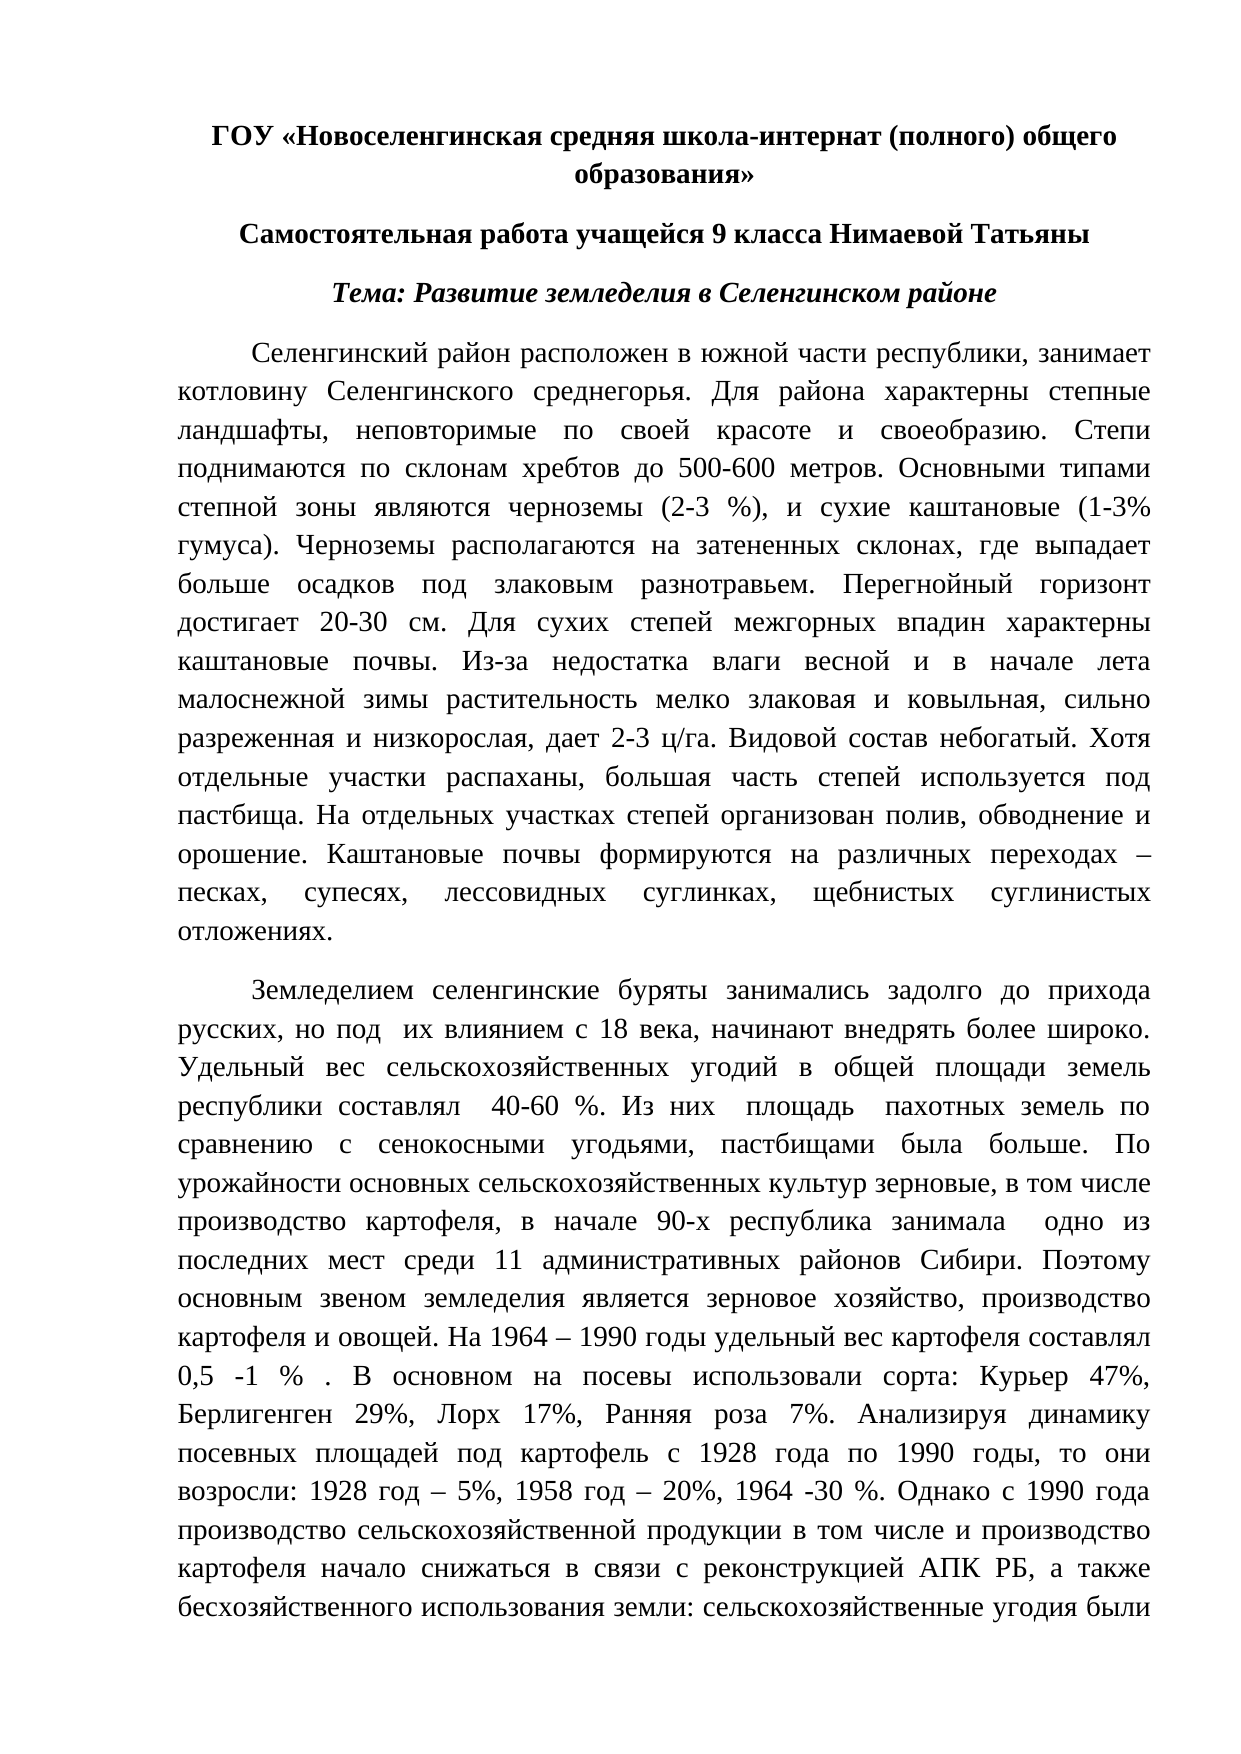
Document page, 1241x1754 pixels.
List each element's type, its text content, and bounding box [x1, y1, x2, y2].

text Самостоятельная работа учащейся 9 класса Нимаевой Татьяны [177, 216, 1152, 249]
text Селенгинский район расположен в южной части республики, занимает котловину Селенгинского среднегорья. Для района характерны степные ландшафты, неповторимые по своей красоте и своеобразию. Степи поднимаются по склонам хребтов до 500-600 метров. Основными типами степной зоны являются черноземы (2-3 %), и сухие каштановые (1-3% гумуса). Черноземы располагаются на затененных склонах, где выпадает больше осадков под злаковым разнотравьем. Перегнойный горизонт достигает 20-30 см. Для сухих степей межгорных впадин характерны каштановые почвы. Из-за недостатка влаги весной и в начале лета малоснежной зимы растительность мелко злаковая и ковыльная, сильно разреженная и низкорослая, дает 2-3 ц/га. Видовой состав небогатый. Хотя отдельные участки распаханы, большая часть степей используется под пастбища. На отдельных участках степей организован полив, обводнение и орошение. Каштановые почвы формируются на различных переходах – песках, супесях, лессовидных суглинках, щебнистых суглинистых отложениях. [177, 335, 1152, 946]
text ГОУ «Новоселенгинская средняя школа-интернат (полного) общего образования» [177, 118, 1152, 190]
text Тема: Развитие земледелия в Селенгинском районе [177, 275, 1152, 309]
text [177, 972, 1152, 1622]
